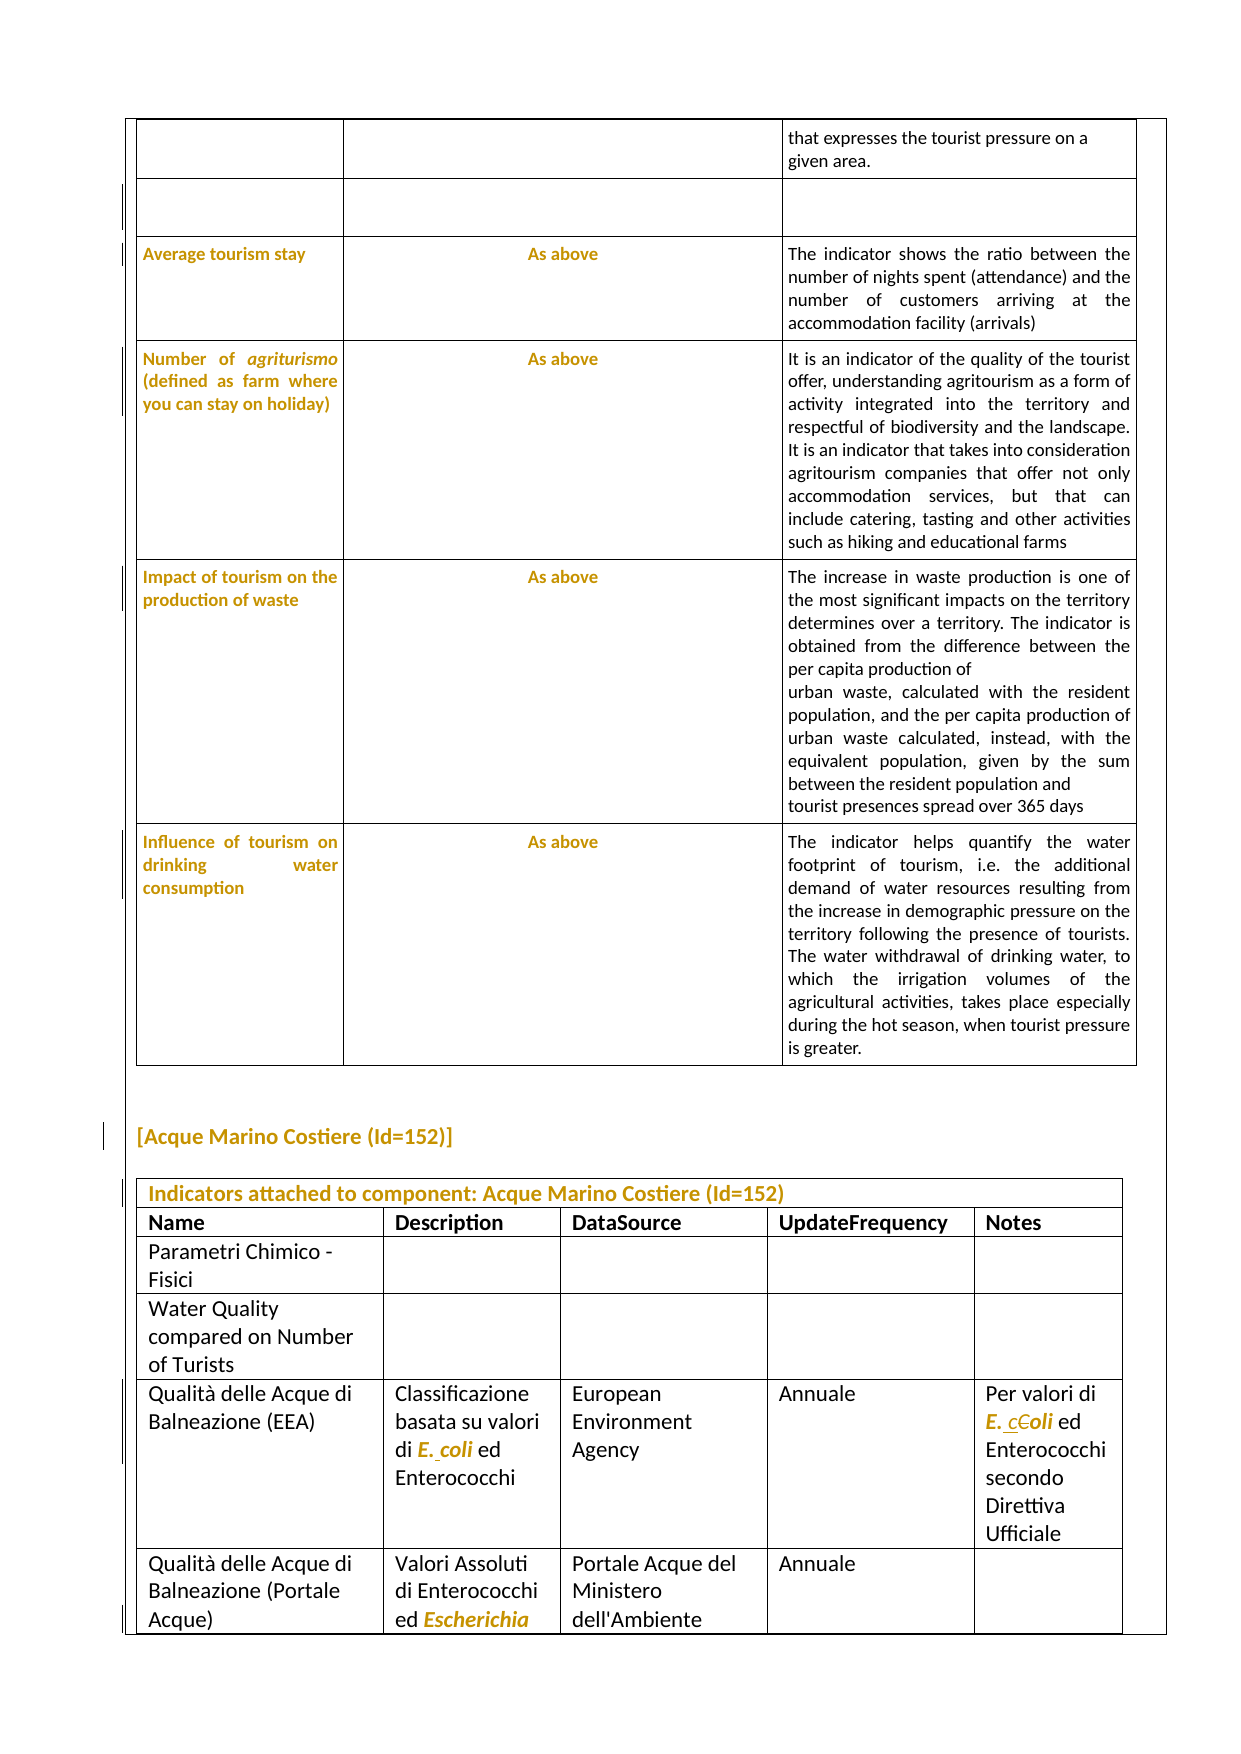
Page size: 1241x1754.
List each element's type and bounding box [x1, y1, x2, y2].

table_cell [126, 119, 1166, 1634]
